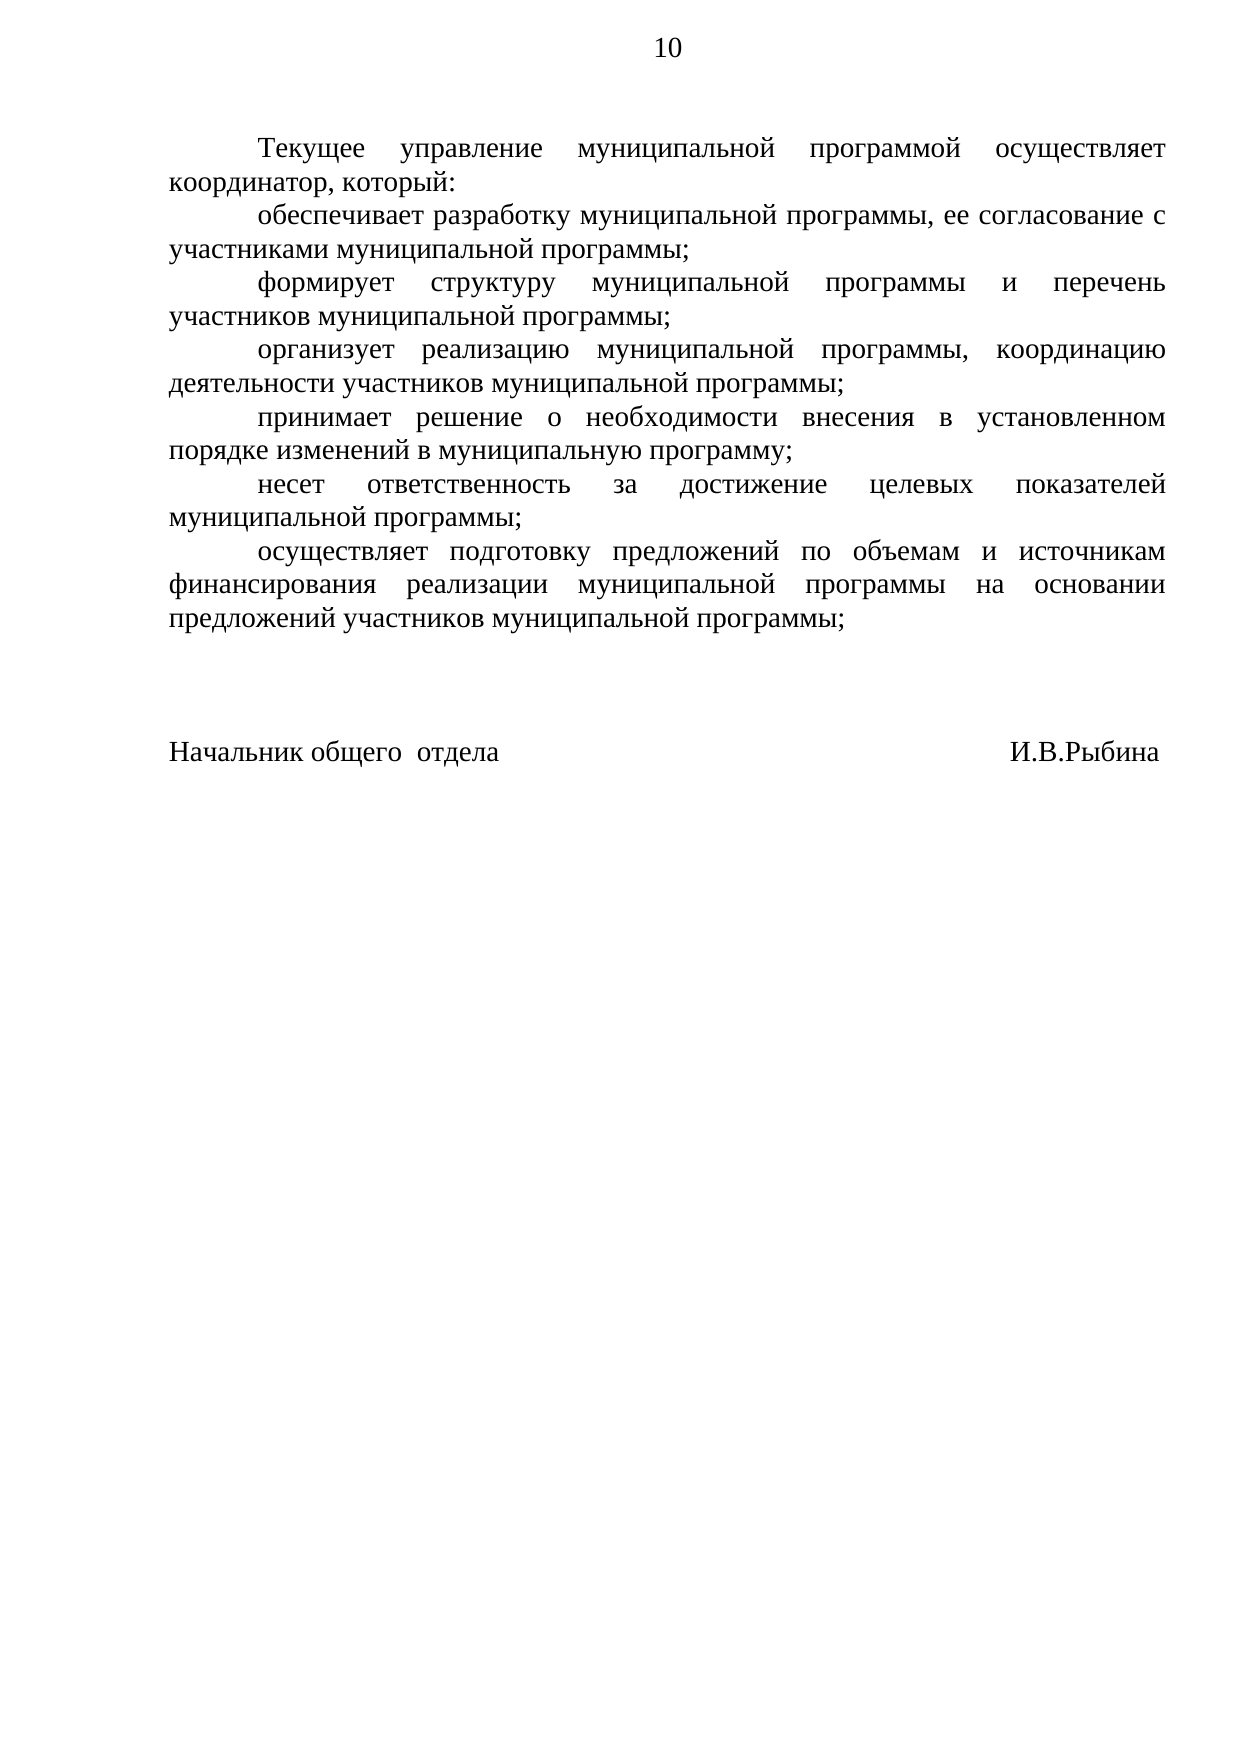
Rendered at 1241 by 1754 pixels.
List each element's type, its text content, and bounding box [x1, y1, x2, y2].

text формирует структуру муниципальной программы и перечень участников муниципальной программы; [169, 264, 1167, 332]
text организует реализацию муниципальной программы, координацию деятельности участников муниципальной программы; [169, 332, 1167, 399]
text принимает решение о необходимости внесения в установленном порядке изменений в муниципальную программу; [169, 399, 1167, 466]
text Начальник общего отдела И.В.Рыбина [169, 734, 1167, 768]
text несет ответственность за достижение целевых показателей муниципальной программы; [169, 466, 1167, 533]
text обеспечивает разработку муниципальной программы, ее согласование с участниками муниципальной программы; [169, 197, 1167, 264]
text осуществляет подготовку предложений по объемам и источникам финансирования реализации муниципальной программы на основании предложений участников муниципальной программы; [169, 533, 1167, 633]
text Текущее управление муниципальной программой осуществляет координатор, который: [169, 130, 1167, 197]
